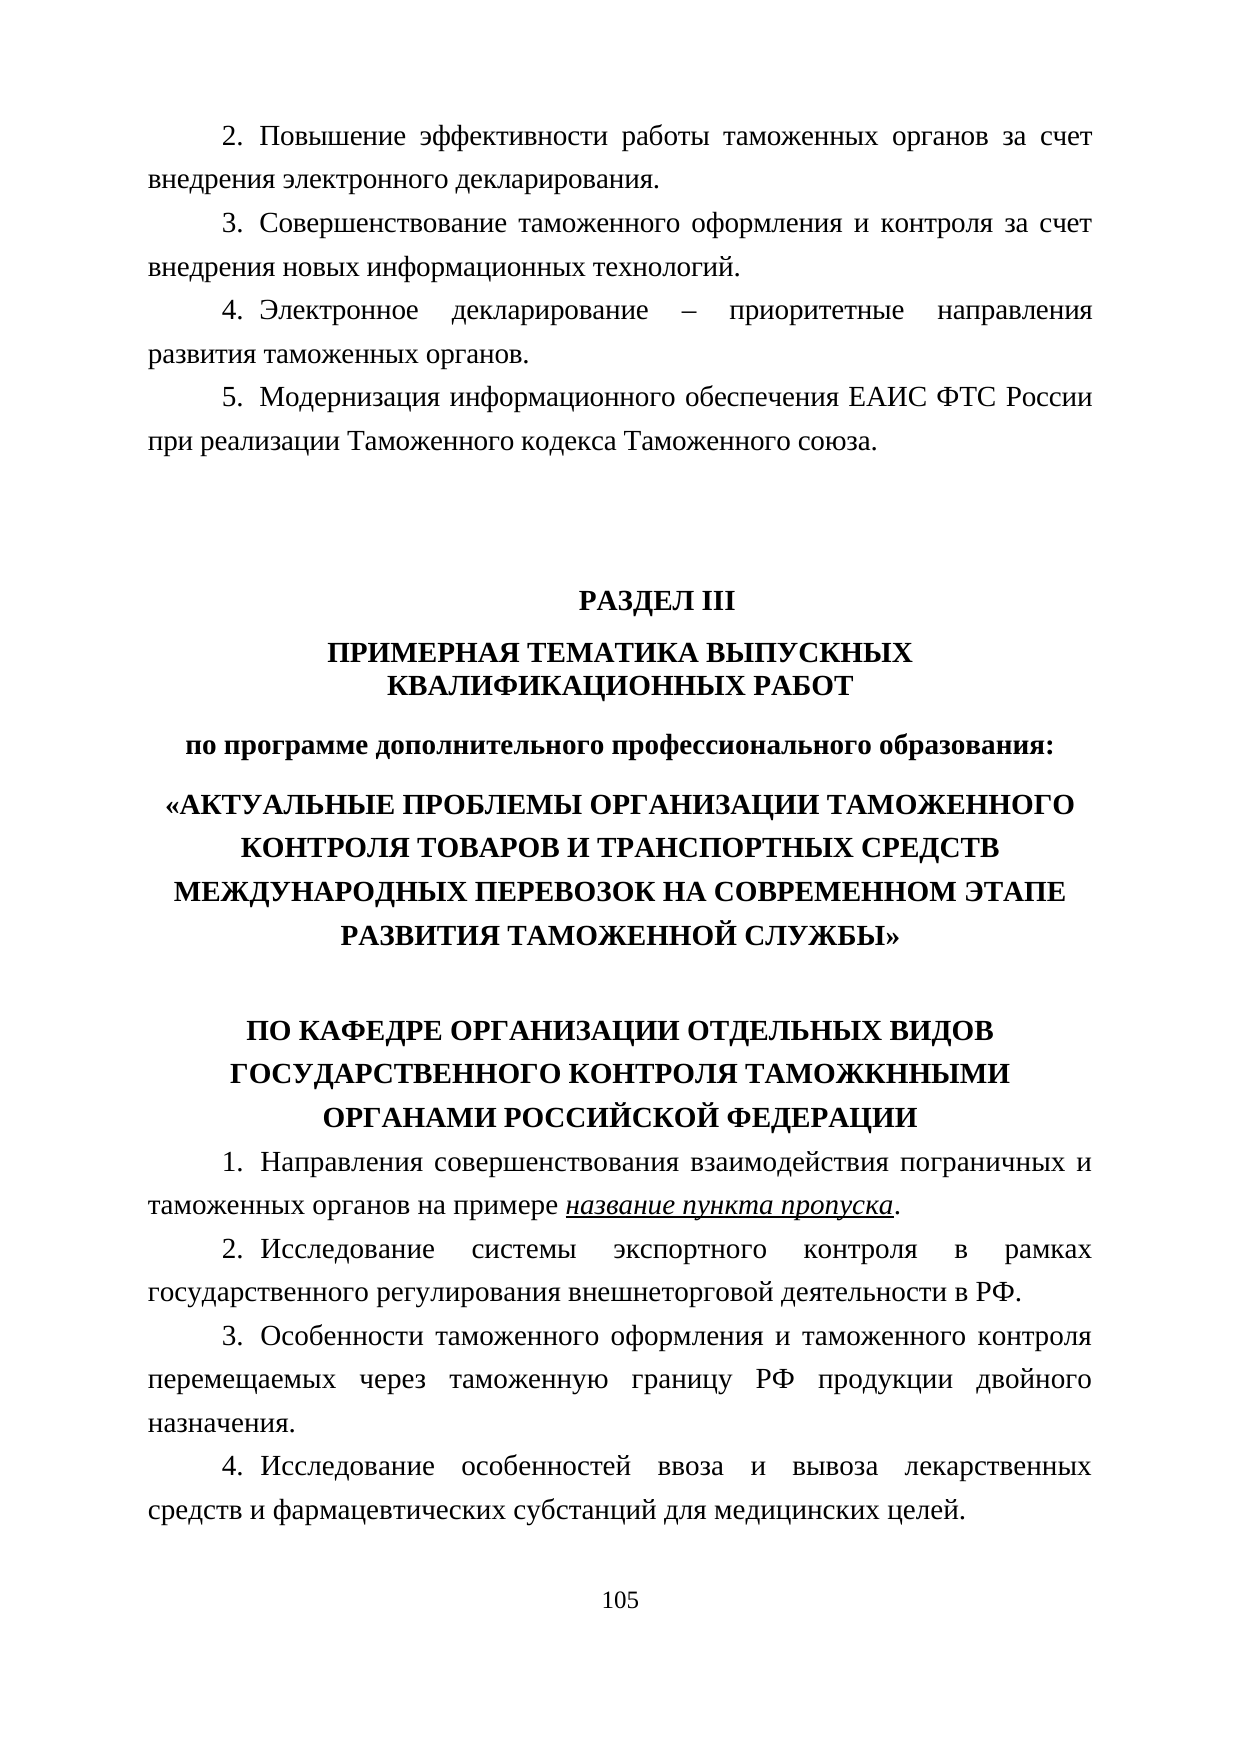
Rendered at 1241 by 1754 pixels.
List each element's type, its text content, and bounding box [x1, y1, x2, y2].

list Направления совершенствования взаимодействия пограничных и таможенных органов на примере название пункта пропуска. [148, 1144, 1092, 1221]
list Модернизация информационного обеспечения ЕАИС ФТС России при реализации Таможенного кодекса Таможенного союза. [148, 379, 1092, 456]
list Исследование особенностей ввоза и вывоза лекарственных средств и фармацевтических субстанций для медицинских целей. [148, 1448, 1092, 1526]
text по программе дополнительного профессионального образования: [148, 727, 1092, 760]
list Повышение эффективности работы таможенных органов за счет внедрения электронного декларирования. [148, 118, 1092, 195]
list Особенности таможенного оформления и таможенного контроля перемещаемых через таможенную границу РФ продукции двойного назначения. [148, 1318, 1092, 1438]
text ПРИМЕРНАЯ ТЕМАТИКА ВЫПУСКНЫХ [148, 635, 1092, 668]
list Электронное декларирование – приоритетные направления развития таможенных органов. [148, 292, 1092, 369]
list Исследование системы экспортного контроля в рамках государственного регулирования внешнеторговой деятельности в РФ. [148, 1231, 1092, 1308]
text РАЗДЕЛ III [222, 583, 1092, 616]
text «Актуальные проблемы организации таможенного контроля товаров и транспортных средств международных перевозок на современном этапе развития таможенной службы» [148, 787, 1092, 951]
text ПО КАФЕДРЕ ОРГАНИЗАЦИИ ОТДЕЛЬНЫХ ВИДОВ ГОСУДАРСТВЕННОГО КОНТРОЛЯ ТАМОЖКННЫМИ ОРГАНАМИ РОССИЙСКОЙ ФЕДЕРАЦИИ [148, 1013, 1092, 1134]
list Совершенствование таможенного оформления и контроля за счет внедрения новых информационных технологий. [148, 205, 1092, 282]
text КВАЛИФИКАЦИОННЫХ РАБОТ [148, 668, 1092, 702]
